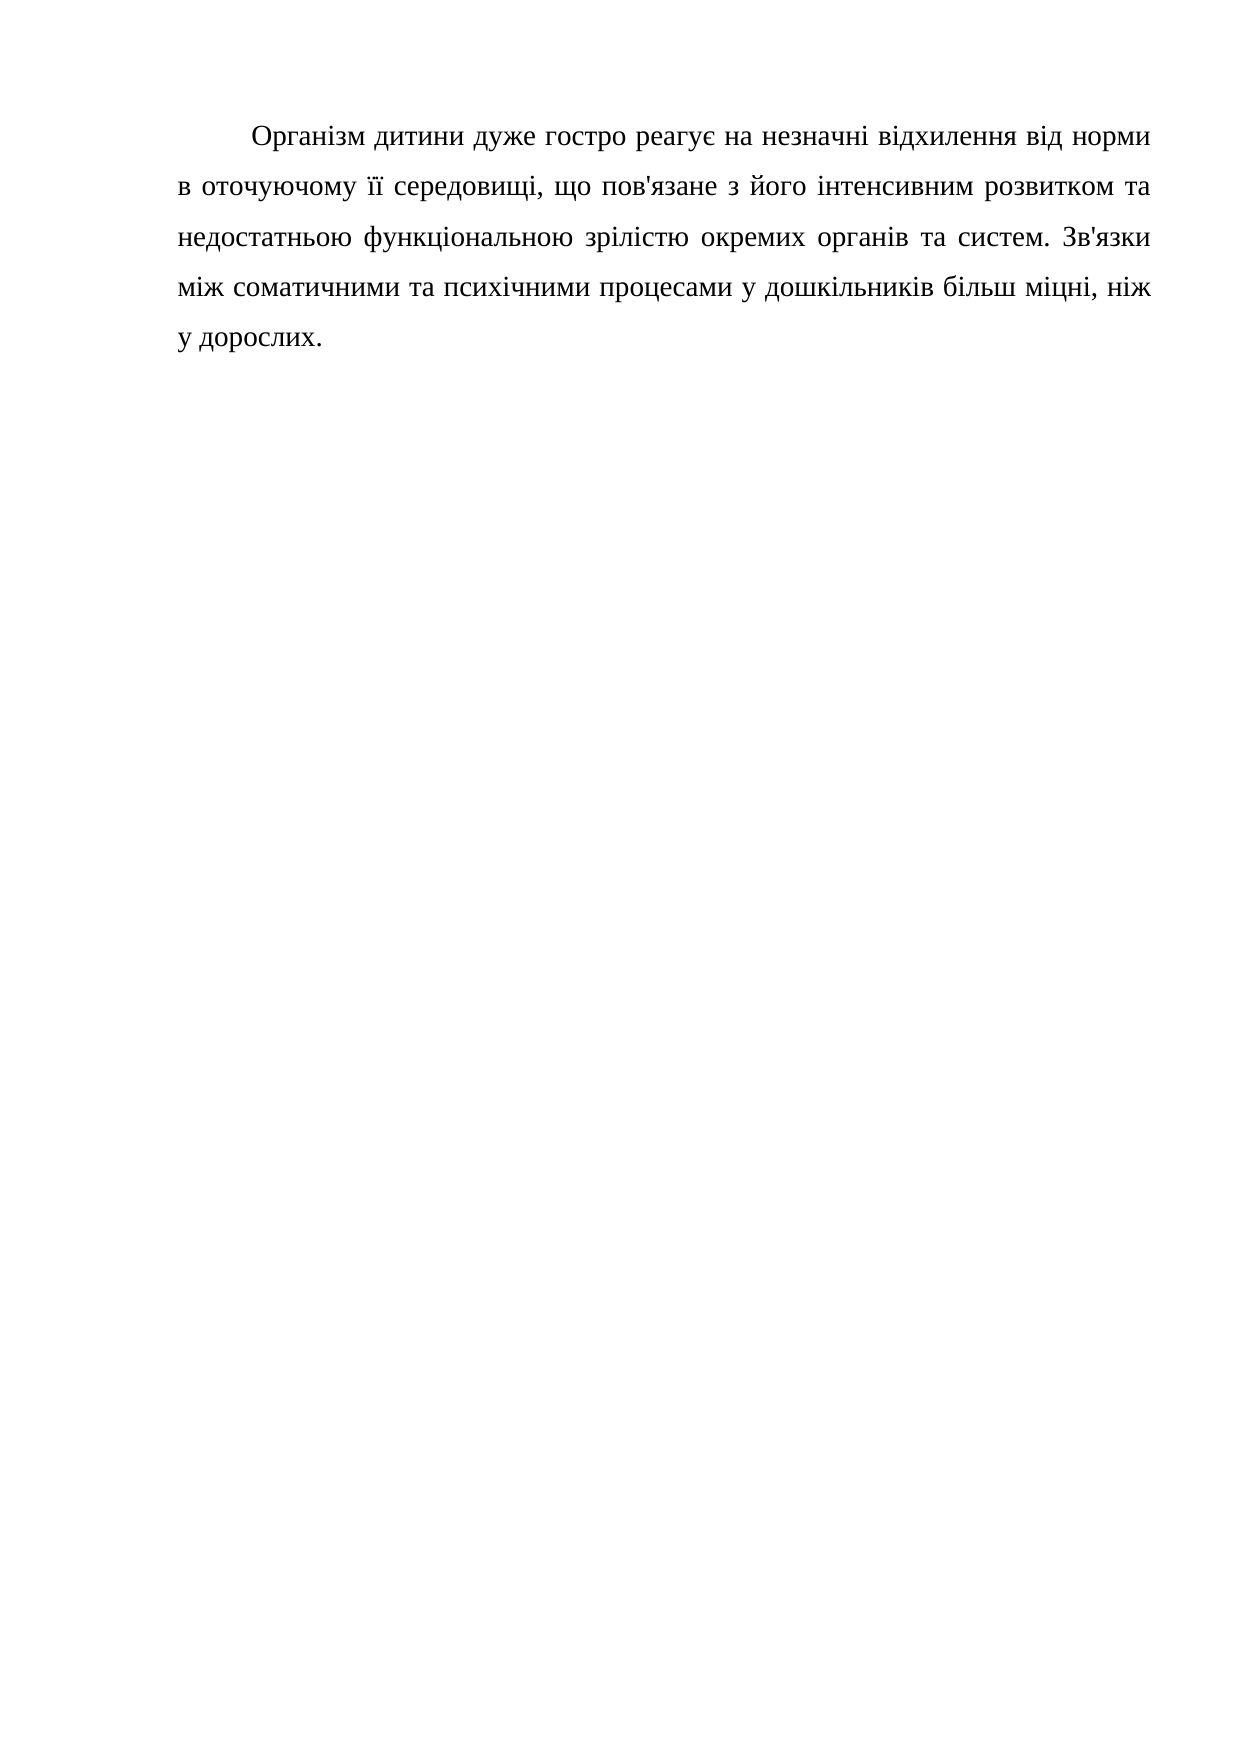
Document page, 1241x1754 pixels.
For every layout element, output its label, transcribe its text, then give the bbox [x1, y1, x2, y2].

text Організм дитини дуже гостро реагує на незначні відхилення від норми в оточуючому її середовищі, що пов'язане з його інтенсивним розвитком та недостатньою функціональною зрілістю окремих органів та систем. Зв'язки між соматичними та психічними процесами у дошкільників більш міцні, ніж у дорослих. [177, 118, 1152, 353]
